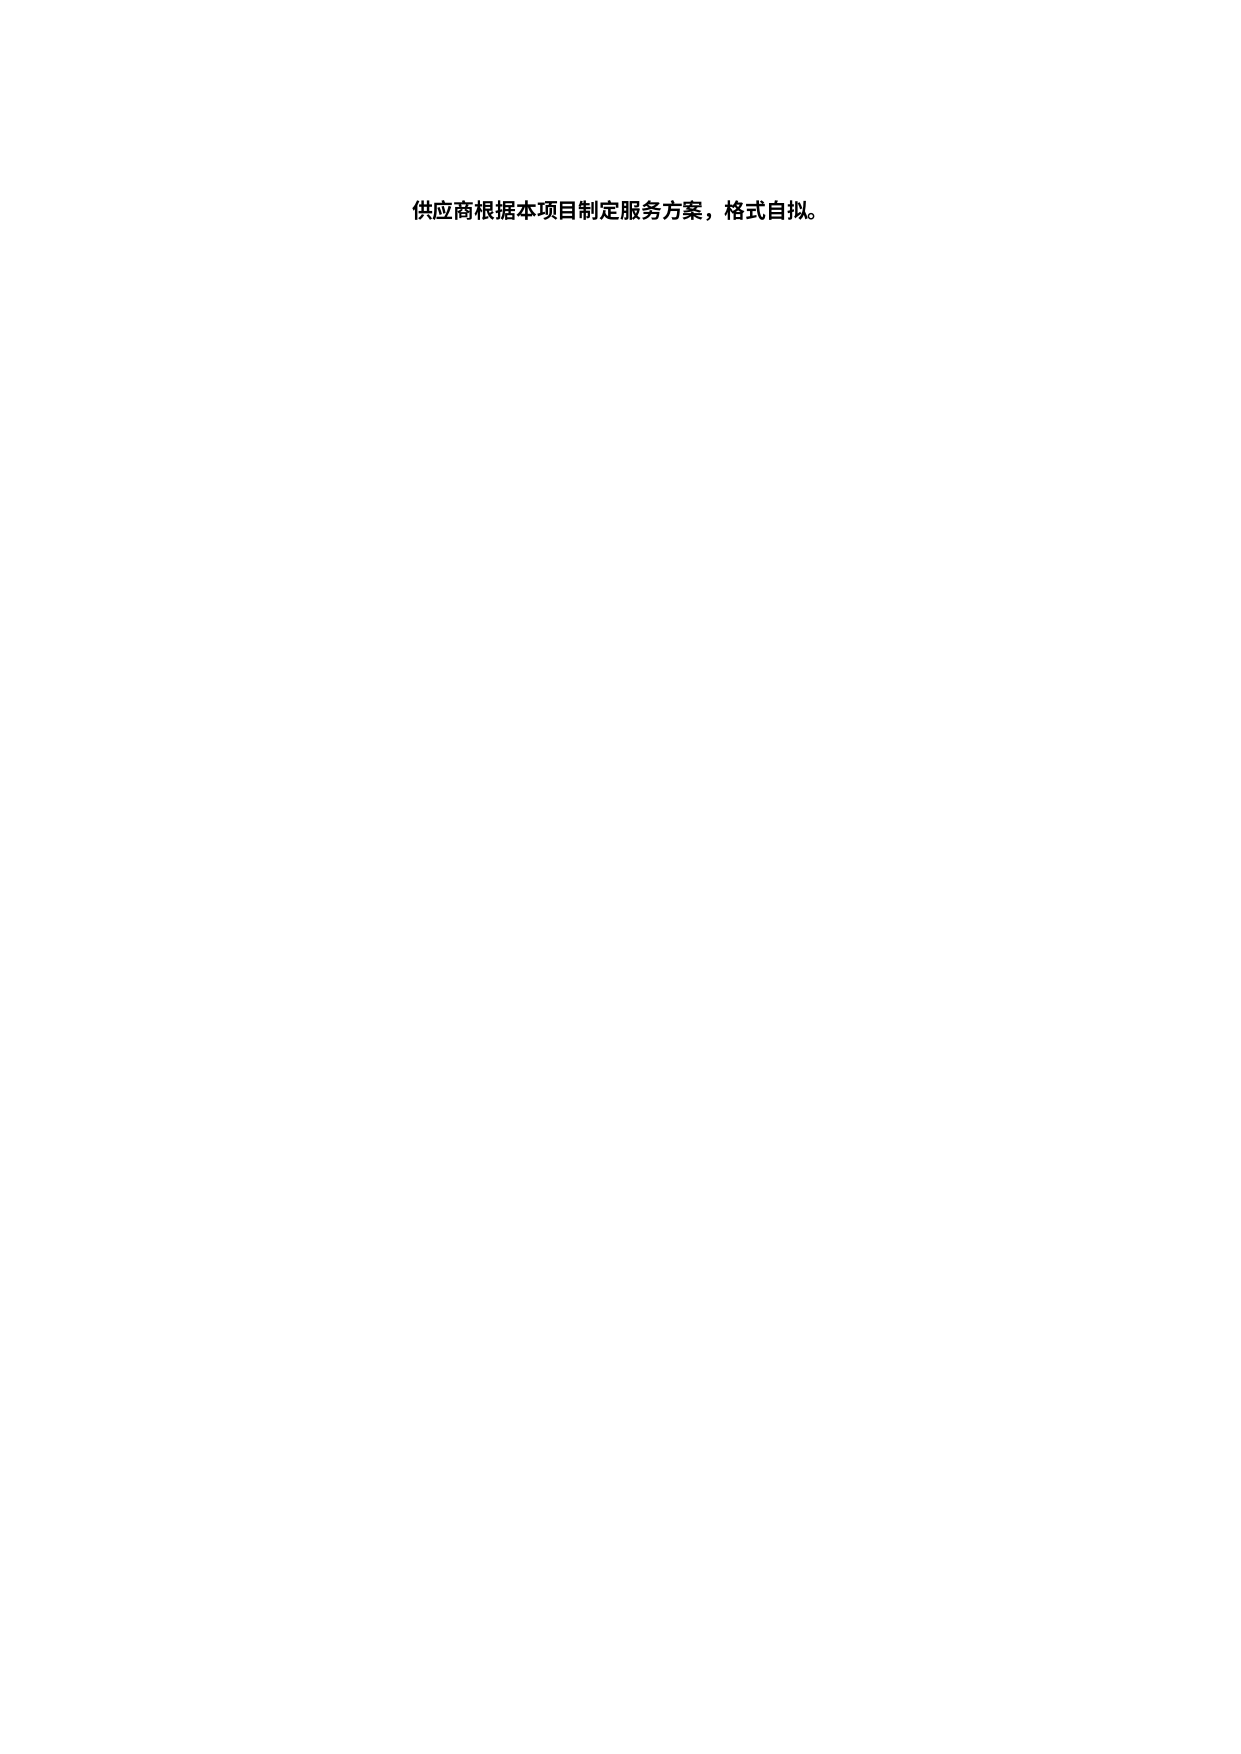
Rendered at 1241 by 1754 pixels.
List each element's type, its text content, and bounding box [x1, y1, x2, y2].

text 供应商根据本项目制定服务方案，格式自拟。 [187, 194, 1053, 225]
